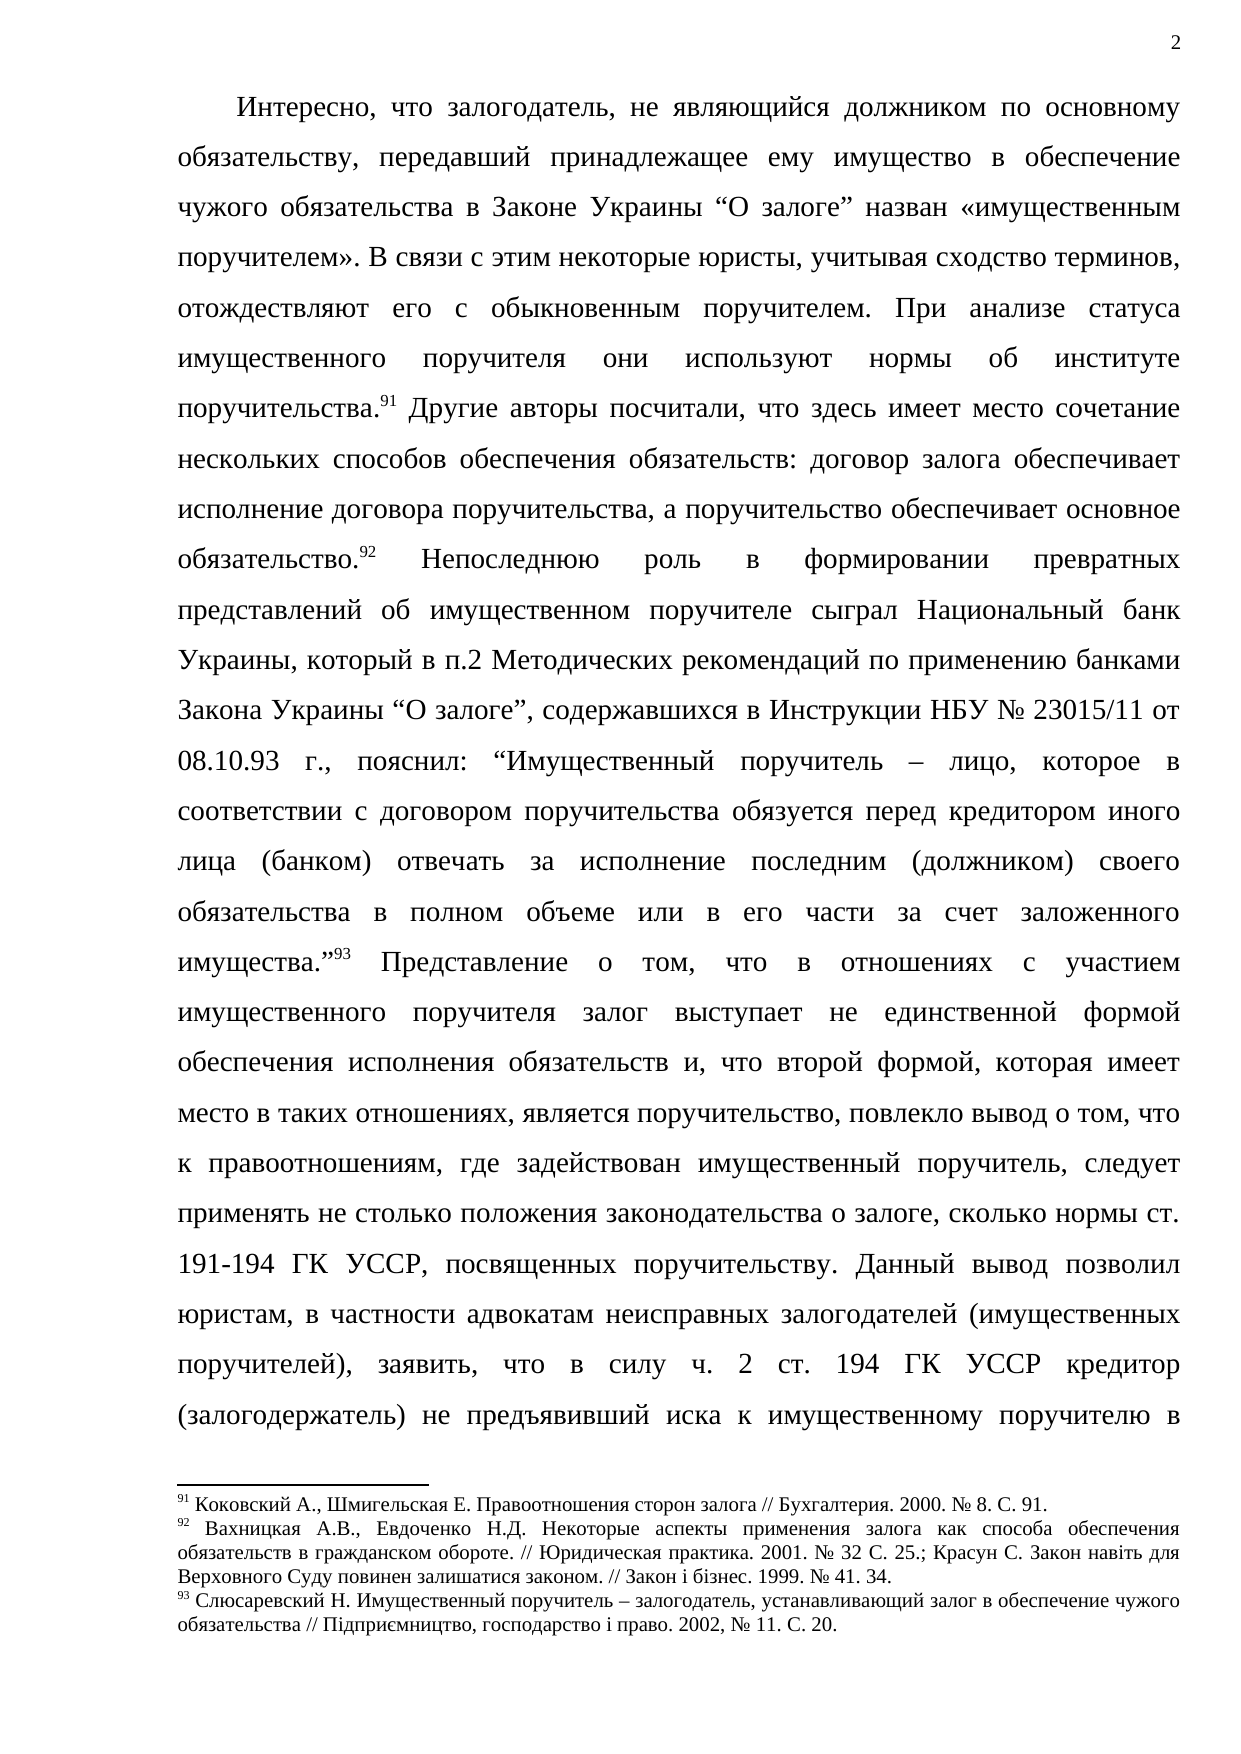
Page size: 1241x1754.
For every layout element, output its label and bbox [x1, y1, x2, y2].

text [177, 89, 1181, 1430]
